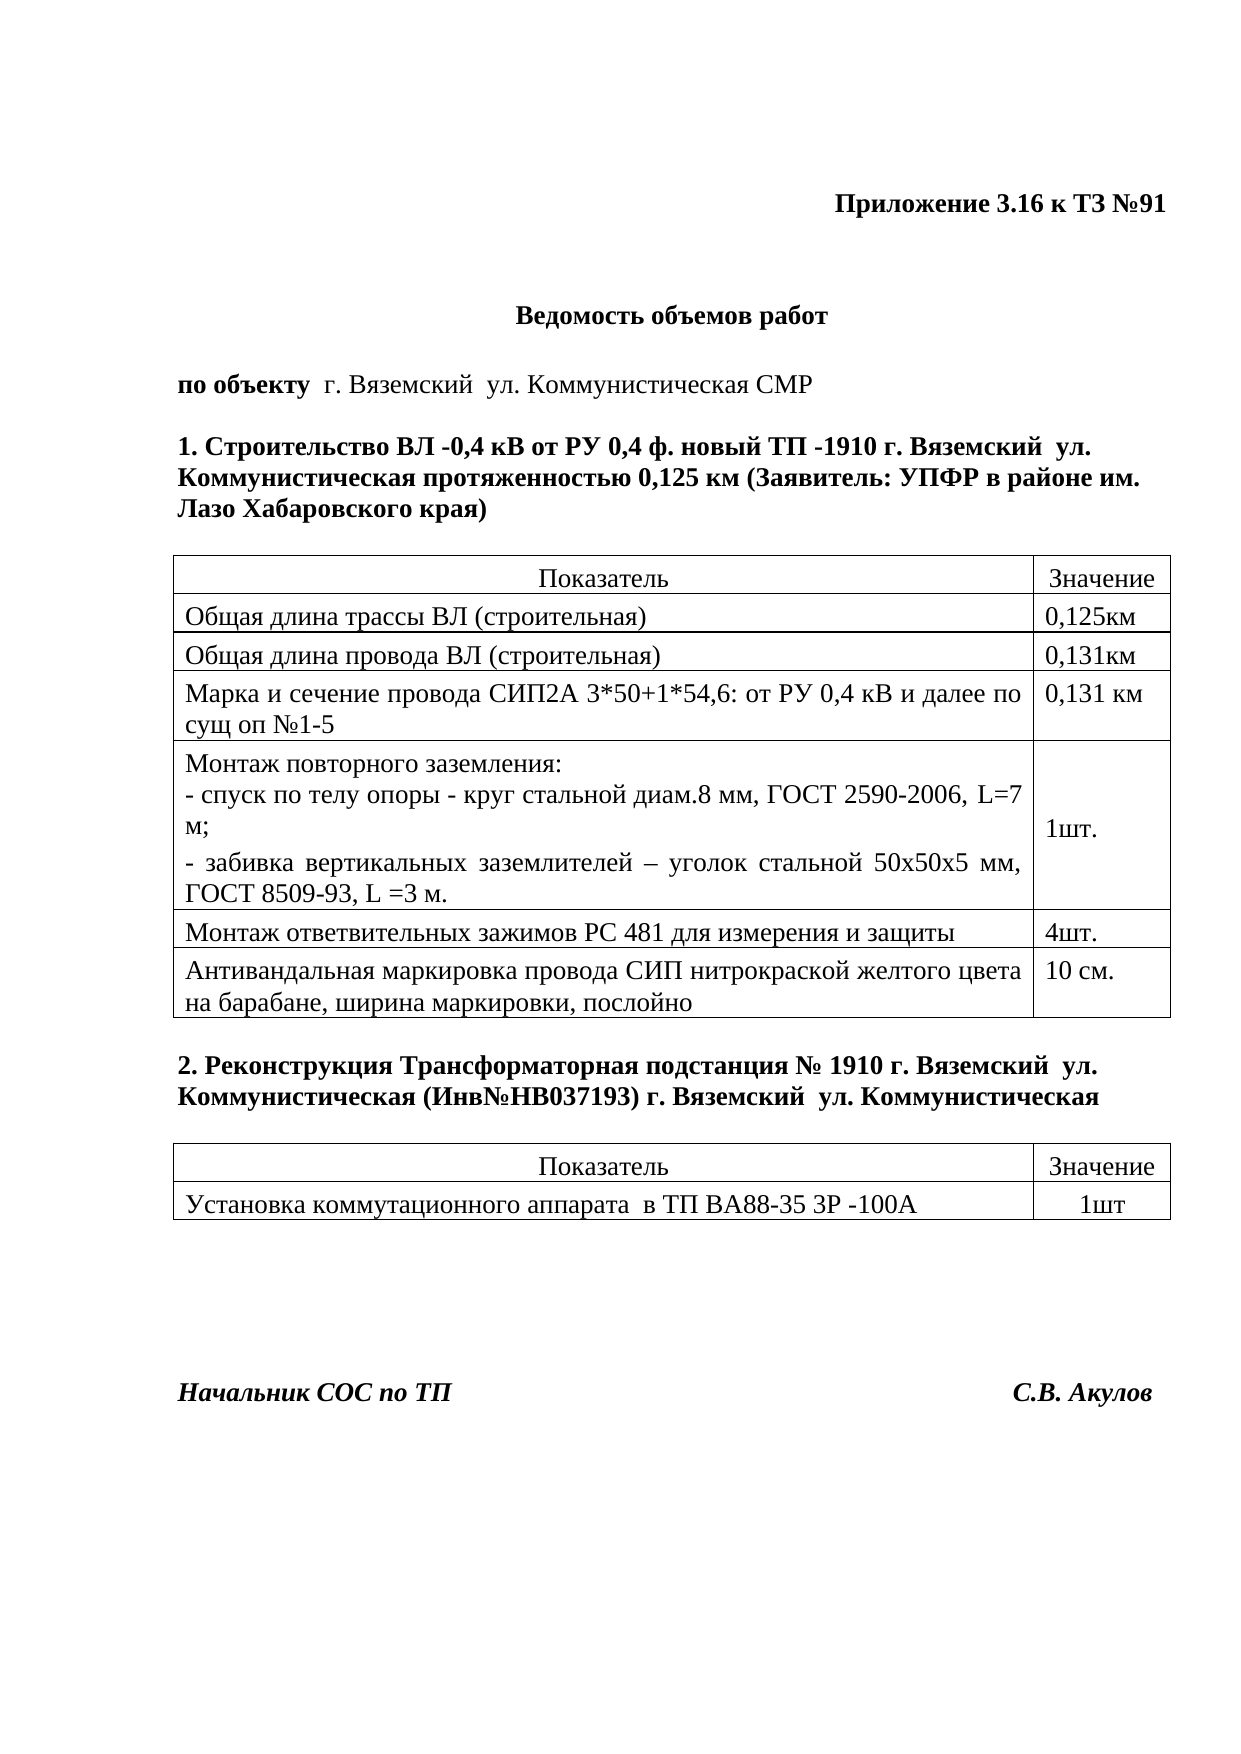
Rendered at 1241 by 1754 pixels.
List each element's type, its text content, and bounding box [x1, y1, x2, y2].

table_cell 1шт. [1034, 741, 1170, 909]
text по объекту г. Вяземский ул. Коммунистическая СМР [177, 368, 1167, 399]
table_cell 10 см. [1034, 948, 1170, 1017]
table_cell Общая длина провода ВЛ (строительная) [174, 633, 1033, 670]
table_cell Установка коммутационного аппарата в ТП ВА88-35 3Р -100А [174, 1182, 1033, 1219]
table_cell Монтаж ответвительных зажимов РС 481 для измерения и защиты [174, 910, 1033, 947]
table_cell Антивандальная маркировка провода СИП нитрокраской желтого цвета на барабане, ширина маркировки, послойно [174, 948, 1033, 1017]
table_cell 4шт. [1034, 910, 1170, 947]
text 2. Реконструкция Трансформаторная подстанция № 1910 г. Вяземский ул. [177, 1049, 1167, 1080]
table_cell 0,131км [1034, 633, 1170, 670]
text Коммунистическая протяженностью 0,125 км (Заявитель: УПФР в районе им. [177, 461, 1167, 492]
table_cell Монтаж повторного заземления: - спуск по телу опоры - круг стальной диам.8 мм, ГОСТ 2590-2006, L=7 м; - забивка вертикальных заземлителей – уголок стальной 50х50х5 мм, ГОСТ 8509-93, L =3 м. [174, 741, 1033, 909]
table_cell Общая длина трассы ВЛ (строительная) [174, 594, 1033, 631]
text Лазо Хабаровского края) [177, 492, 1167, 523]
table_header Значение [1034, 556, 1170, 593]
text Ведомость объемов работ [177, 299, 1167, 330]
table_cell 1шт [1034, 1182, 1170, 1219]
text Приложение 3.16 к ТЗ №91 [177, 187, 1167, 218]
table_header Показатель [174, 1144, 1033, 1181]
text Начальник СОС по ТП С.В. Акулов [177, 1376, 1167, 1407]
table_header Показатель [174, 556, 1033, 593]
table_cell 0,131 км [1034, 671, 1170, 739]
text Коммунистическая (Инв№HB037193) г. Вяземский ул. Коммунистическая [177, 1080, 1167, 1111]
table_cell 0,125км [1034, 594, 1170, 631]
text 1. Строительство ВЛ -0,4 кВ от РУ 0,4 ф. новый ТП -1910 г. Вяземский ул. [177, 430, 1167, 461]
table_header Значение [1034, 1144, 1170, 1181]
table_cell Марка и сечение провода СИП2А 3*50+1*54,6: от РУ 0,4 кВ и далее по сущ оп №1-5 [174, 671, 1033, 739]
